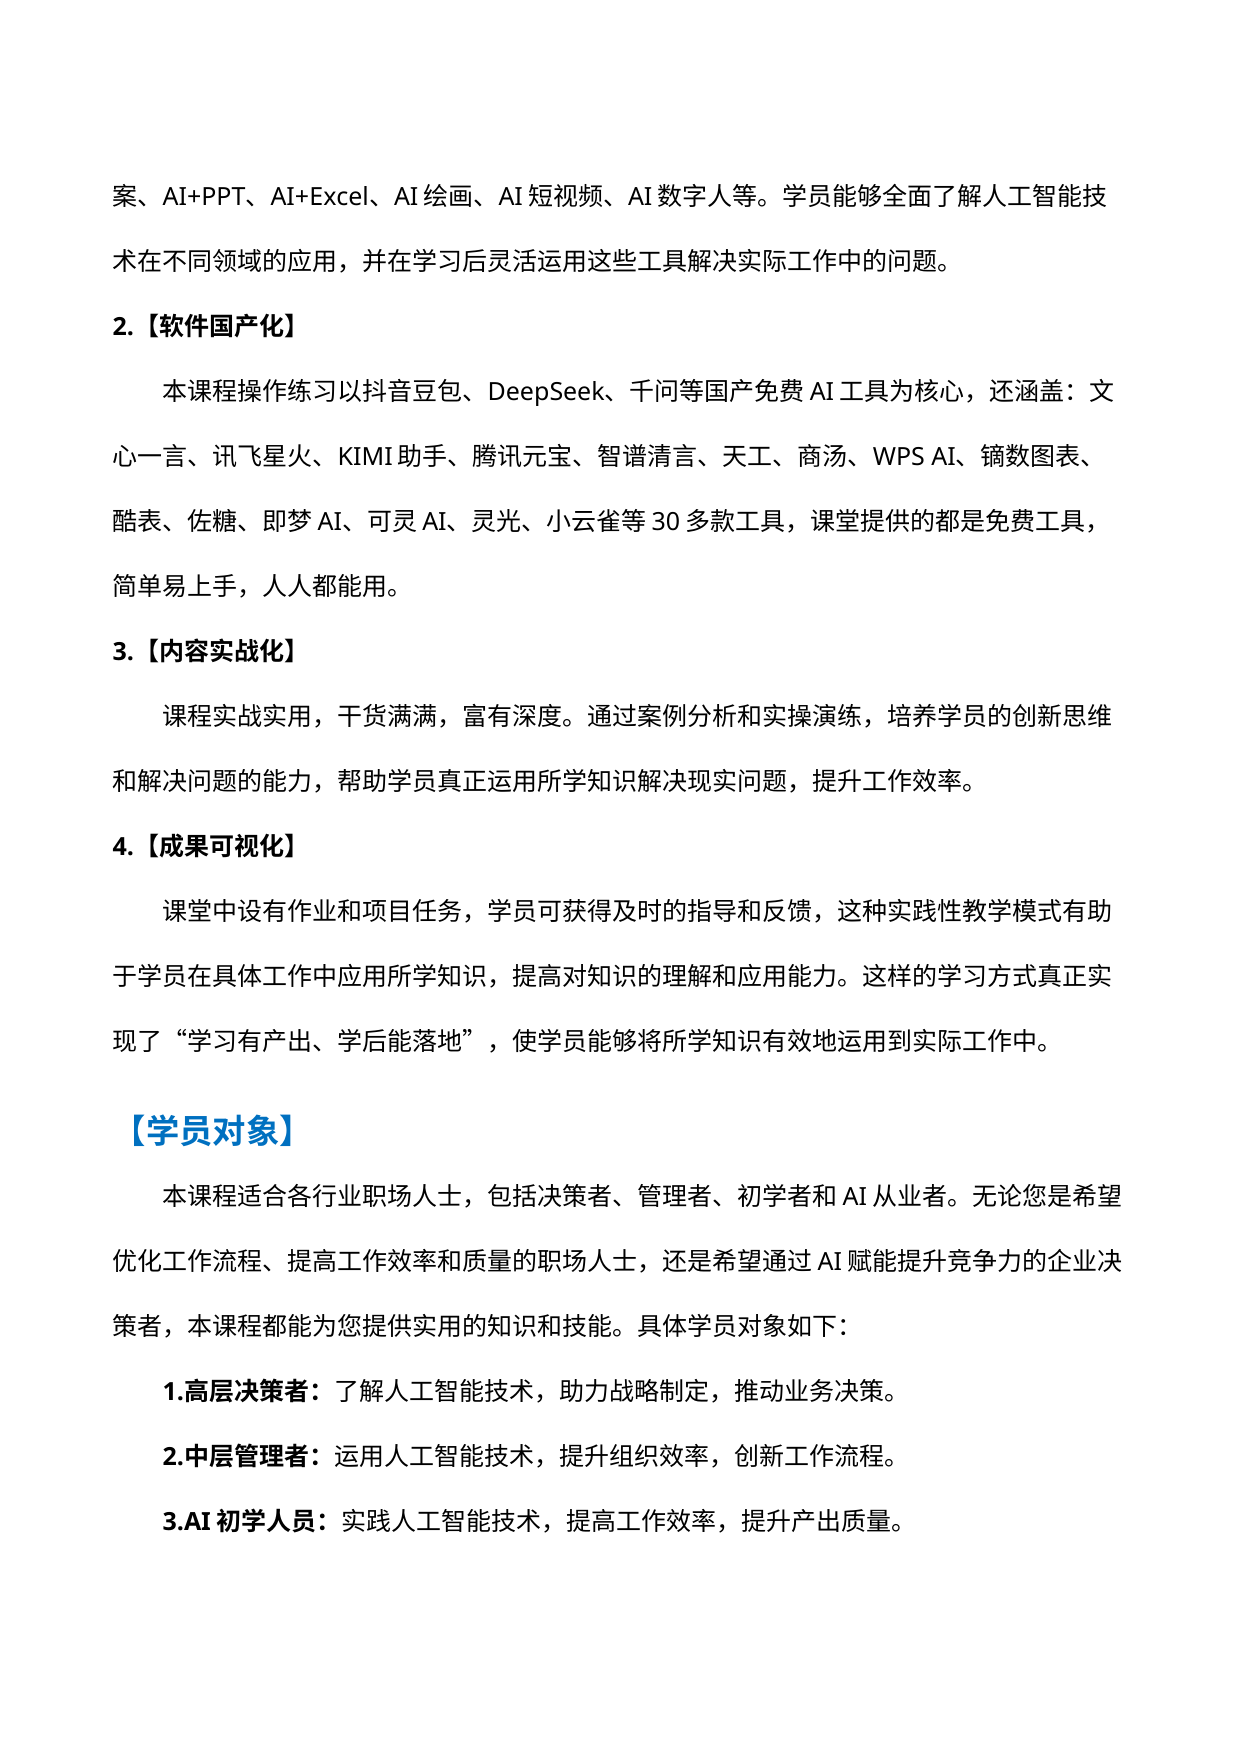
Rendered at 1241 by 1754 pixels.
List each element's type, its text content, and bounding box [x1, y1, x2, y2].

text 课堂中设有作业和项目任务，学员可获得及时的指导和反馈，这种实践性教学模式有助于学员在具体工作中应用所学知识，提高对知识的理解和应用能力。这样的学习方式真正实现了“学习有产出、学后能落地”，使学员能够将所学知识有效地运用到实际工作中。 [112, 877, 1128, 1072]
text 2.【软件国产化】 [112, 292, 1128, 357]
text 3.【内容实战化】 [112, 617, 1128, 682]
text 【学员对象】 [112, 1097, 1128, 1162]
text 课程实战实用，干货满满，富有深度。通过案例分析和实操演练，培养学员的创新思维和解决问题的能力，帮助学员真正运用所学知识解决现实问题，提升工作效率。 [112, 682, 1128, 812]
text 1.高层决策者：了解人工智能技术，助力战略制定，推动业务决策。 [112, 1357, 1128, 1422]
text 本课程操作练习以抖音豆包、DeepSeek、千问等国产免费AI工具为核心，还涵盖：文心一言、讯飞星火、KIMI助手、腾讯元宝、智谱清言、天工、商汤、WPS AI、镝数图表、酷表、佐糖、即梦AI、可灵AI、灵光、小云雀等30多款工具，课堂提供的都是免费工具，简单易上手，人人都能用。 [112, 357, 1128, 617]
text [112, 162, 1128, 292]
text 3.AI初学人员：实践人工智能技术，提高工作效率，提升产出质量。 [112, 1487, 1128, 1552]
text 4.【成果可视化】 [112, 812, 1128, 877]
text 2.中层管理者：运用人工智能技术，提升组织效率，创新工作流程。 [112, 1422, 1128, 1487]
text 本课程适合各行业职场人士，包括决策者、管理者、初学者和AI从业者。无论您是希望优化工作流程、提高工作效率和质量的职场人士，还是希望通过AI赋能提升竞争力的企业决策者，本课程都能为您提供实用的知识和技能。具体学员对象如下： [112, 1162, 1128, 1357]
